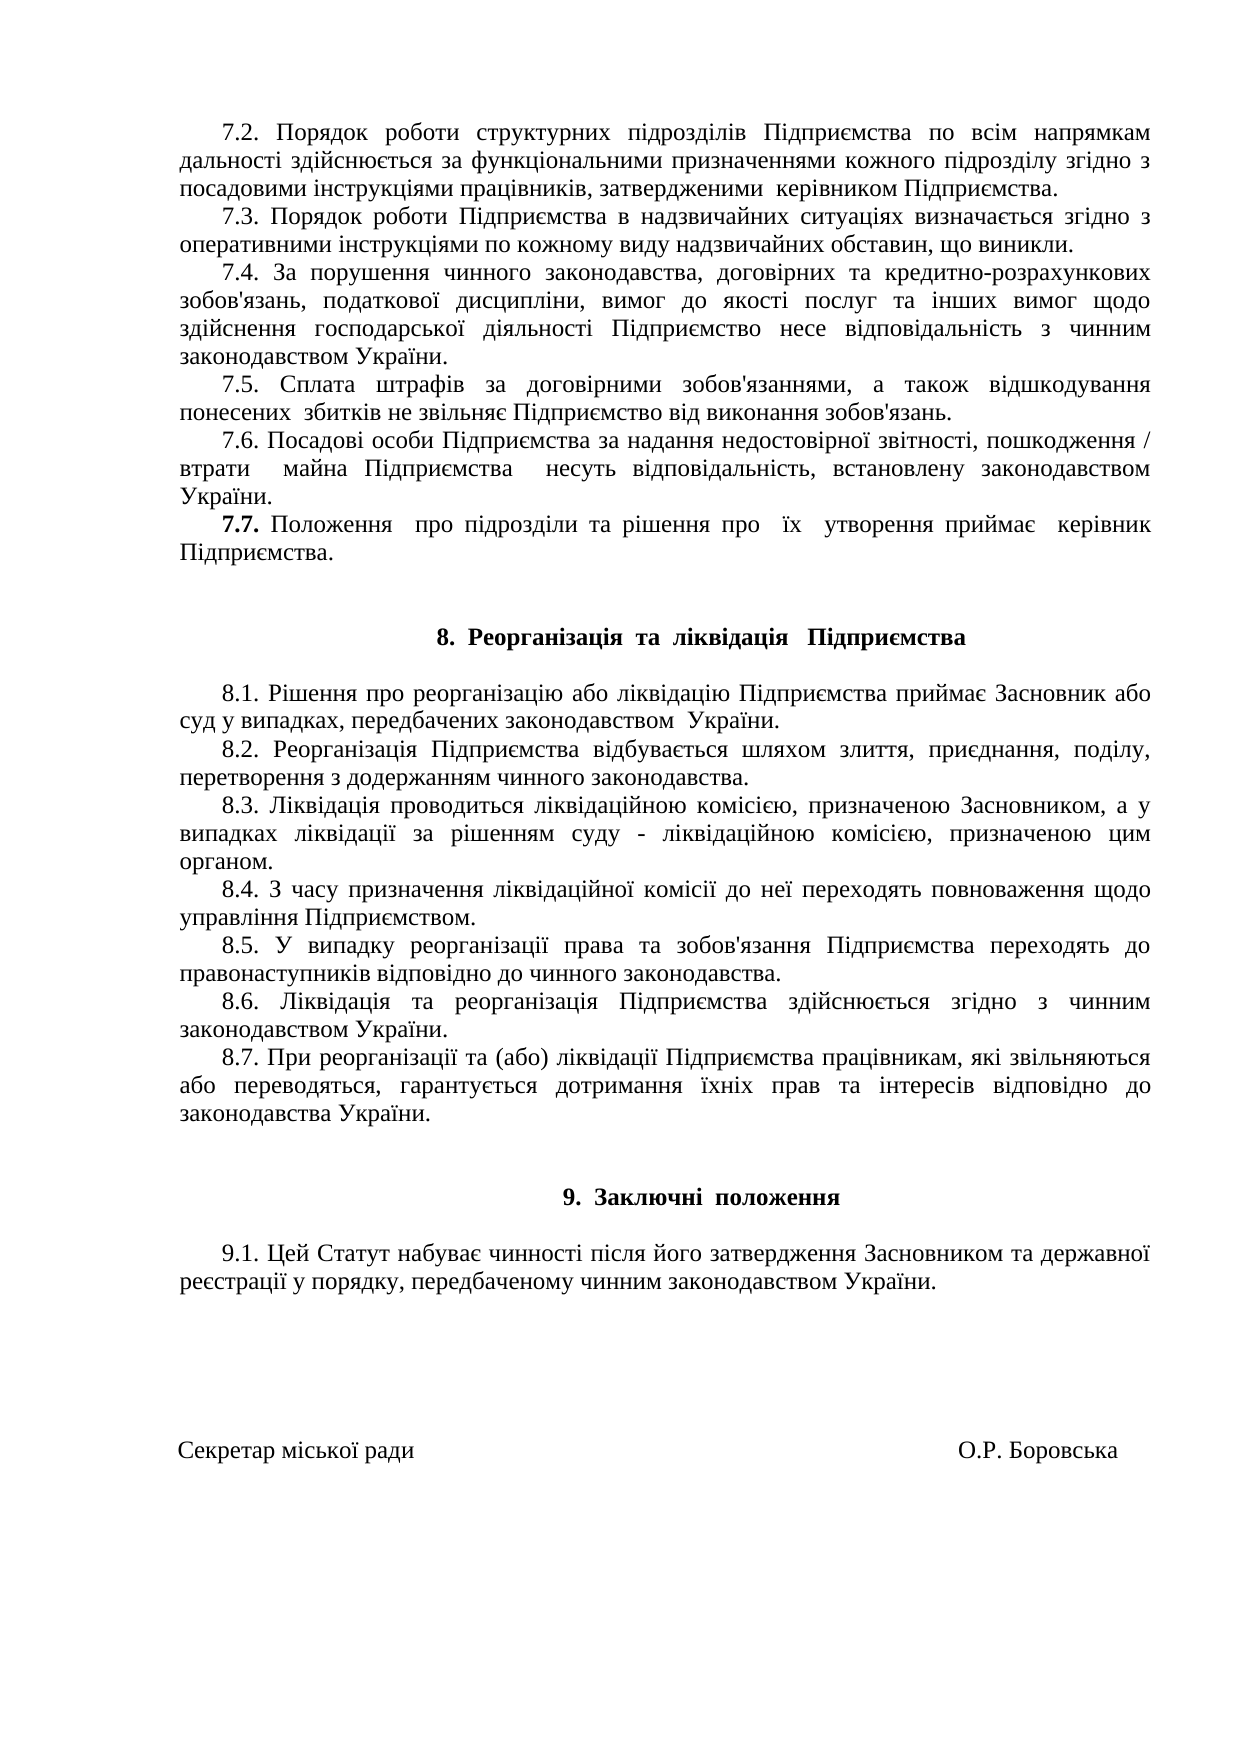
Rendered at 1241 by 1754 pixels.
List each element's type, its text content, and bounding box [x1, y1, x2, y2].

text 7.2. Порядок роботи структурних підрозділів Підприємства по всім напрямкам дальності здійснюється за функціональними призначеннями кожного підрозділу згідно з посадовими інструкціями працівників, затвердженими керівником Підприємства. [179, 118, 1152, 202]
text 9.1. Цей Статут набуває чинності після його затвердження Засновником та державної реєстрації у порядку, передбаченому чинним законодавством України. [179, 1239, 1152, 1295]
text 8.4. З часу призначення ліквідаційної комісії до неї переходять повноваження щодо управління Підприємством. [179, 875, 1152, 931]
text 8. Реорганізація та ліквідація Підприємства [179, 622, 1152, 651]
text 7.7. Положення про підрозділи та рішення про їх утворення приймає керівник Підприємства. [179, 510, 1152, 566]
text 8.2. Реорганізація Підприємства відбувається шляхом злиття, приєднання, поділу, перетворення з додержанням чинного законодавства. [179, 734, 1152, 791]
text 8.6. Ліквідація та реорганізація Підприємства здійснюється згідно з чинним законодавством України. [179, 987, 1152, 1043]
text 7.6. Посадові особи Підприємства за надання недостовірної звітності, пошкодження / втрати майна Підприємства несуть відповідальність, встановлену законодавством України. [179, 426, 1152, 510]
text 7.5. Сплата штрафів за договірними зобов'язаннями, а також відшкодування понесених збитків не звільняє Підприємство від виконання зобов'язань. [179, 370, 1152, 426]
text Секретар міської ради О.Р. Боровська [177, 1435, 1153, 1464]
text 8.7. При реорганізації та (або) ліквідації Підприємства працівникам, які звільняються або переводяться, гарантується дотримання їхніх прав та інтересів відповідно до законодавства України. [179, 1043, 1152, 1127]
text 7.4. За порушення чинного законодавства, договірних та кредитно-розрахункових зобов'язань, податкової дисципліни, вимог до якості послуг та інших вимог щодо здійснення господарської діяльності Підприємство несе відповідальність з чинним законодавством України. [179, 258, 1152, 370]
text 7.3. Порядок роботи Підприємства в надзвичайних ситуаціях визначається згідно з оперативними інструкціями по кожному виду надзвичайних обставин, що виникли. [179, 202, 1152, 258]
text 8.5. У випадку реорганізації права та зобов'язання Підприємства переходять до правонаступників відповідно до чинного законодавства. [179, 931, 1152, 987]
text 8.1. Рішення про реорганізацію або ліквідацію Підприємства приймає Засновник або суд у випадках, передбачених законодавством України. [179, 678, 1152, 734]
text 8.3. Ліквідація проводиться ліквідаційною комісією, призначеною Засновником, а у випадках ліквідації за рішенням суду - ліквідаційною комісією, призначеною цим органом. [179, 791, 1152, 875]
text 9. Заключні положення [179, 1183, 1152, 1211]
